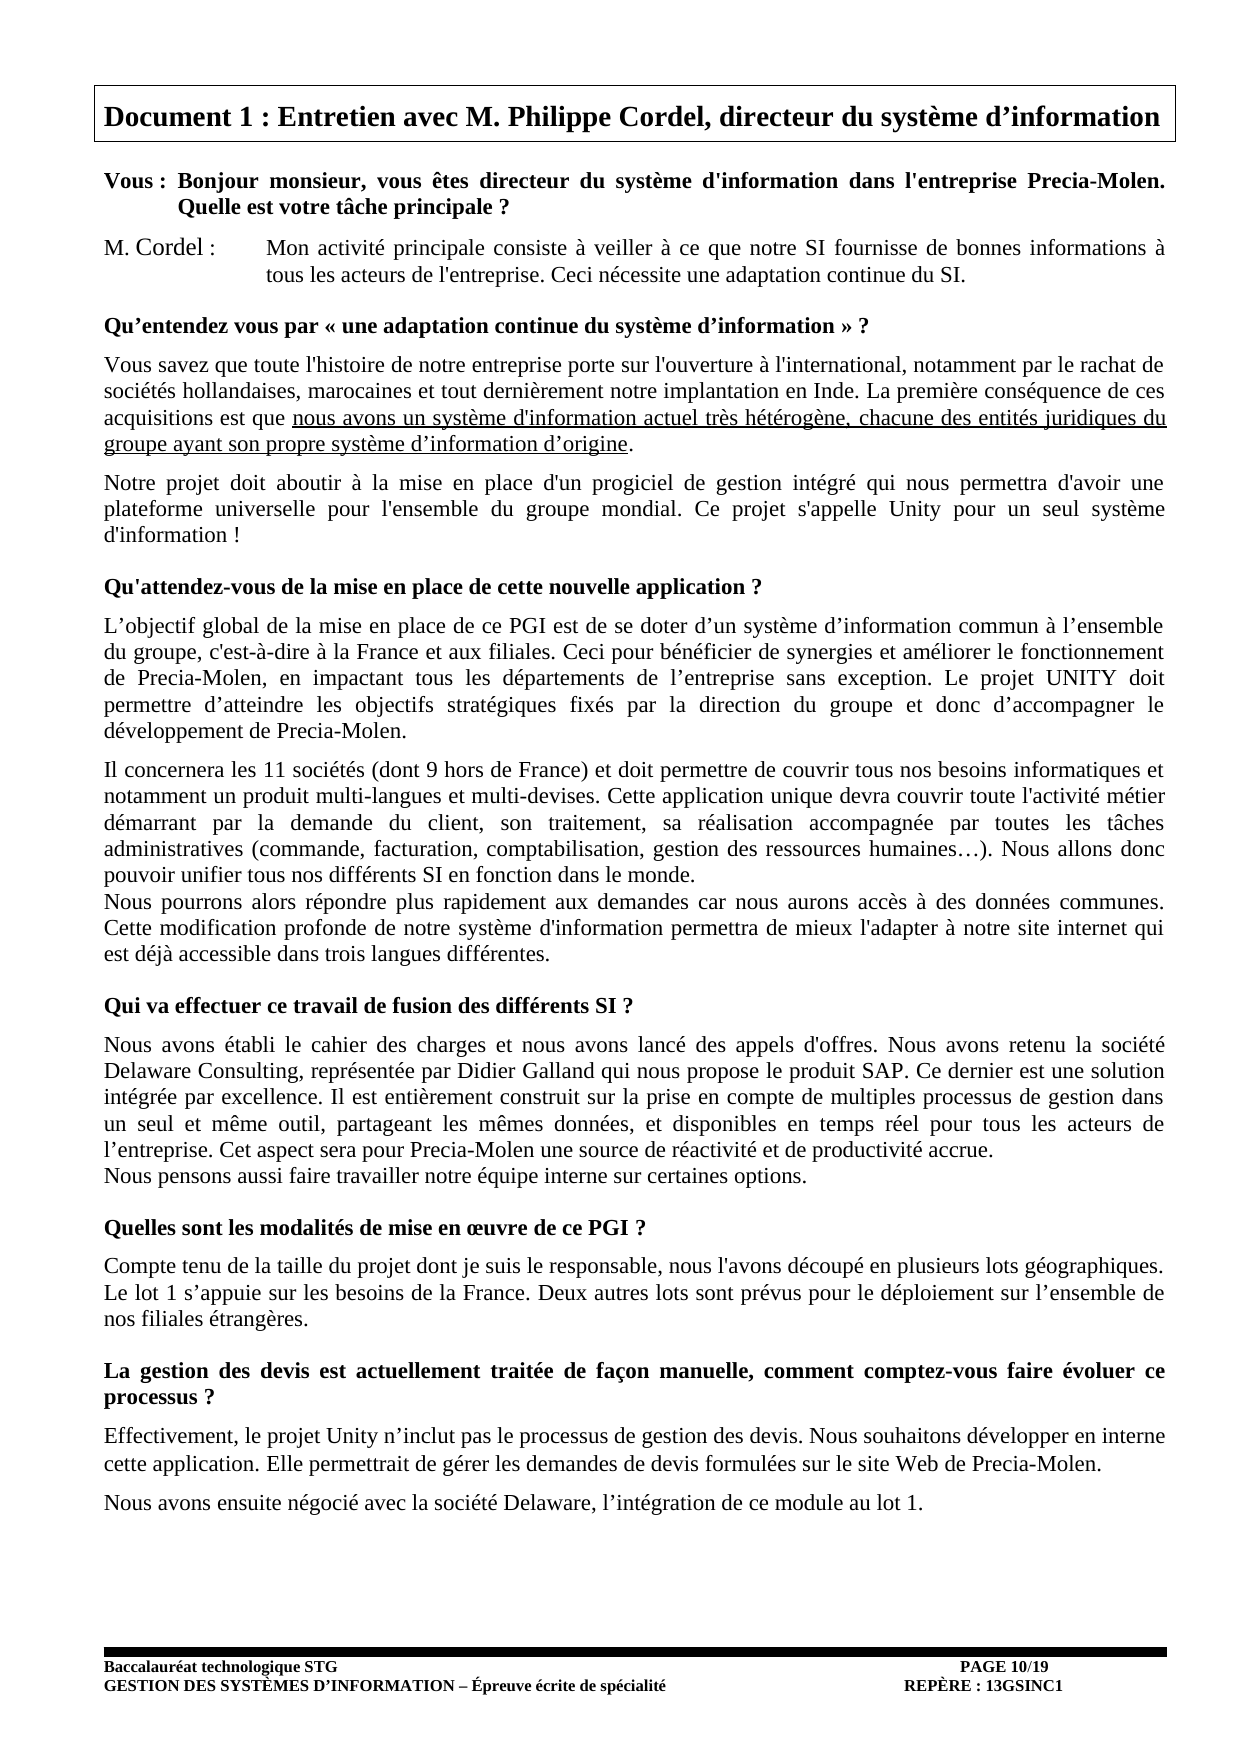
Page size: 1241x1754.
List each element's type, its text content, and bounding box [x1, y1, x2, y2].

text Nous avons établi le cahier des charges et nous avons lancé des appels d'offres. Nous avons retenu la société Delaware Consulting, représentée par Didier Galland qui nous propose le produit SAP. Ce dernier est une solution intégrée par excellence. Il est entièrement construit sur la prise en compte de multiples processus de gestion dans un seul et même outil, partageant les mêmes données, et disponibles en temps réel pour tous les acteurs de l’entreprise. Cet aspect sera pour Precia-Molen une source de réactivité et de productivité accrue. [103, 1031, 1167, 1162]
text Qu’entendez vous par « une adaptation continue du système d’information » ? [103, 312, 1167, 338]
text Compte tenu de la taille du projet dont je suis le responsable, nous l'avons découpé en plusieurs lots géographiques. Le lot 1 s’appuie sur les besoins de la France. Deux autres lots sont prévus pour le déploiement sur l’ensemble de nos filiales étrangères. [103, 1253, 1167, 1332]
text Il concernera les 11 sociétés (dont 9 hors de France) et doit permettre de couvrir tous nos besoins informatiques et notamment un produit multi-langues et multi-devises. Cette application unique devra couvrir toute l'activité métier démarrant par la demande du client, son traitement, sa réalisation accompagnée par toutes les tâches administratives (commande, facturation, comptabilisation, gestion des ressources humaines…). Nous allons donc pouvoir unifier tous nos différents SI en fonction dans le monde. [103, 756, 1167, 888]
text L’objectif global de la mise en place de ce PGI est de se doter d’un système d’information commun à l’ensemble du groupe, c'est-à-dire à la France et aux filiales. Ceci pour bénéficier de synergies et améliorer le fonctionnement de Precia-Molen, en impactant tous les départements de l’entreprise sans exception. Le projet UNITY doit permettre d’atteindre les objectifs stratégiques fixés par la direction du groupe et donc d’accompagner le développement de Precia-Molen. [103, 612, 1167, 743]
text La gestion des devis est actuellement traitée de façon manuelle, comment comptez-vous faire évoluer ce processus ? [103, 1357, 1167, 1409]
text Qui va effectuer ce travail de fusion des différents SI ? [103, 992, 1167, 1018]
text Vous : Bonjour monsieur, vous êtes directeur du système d'information dans l'entreprise Precia-Molen. Quelle est votre tâche principale ? [103, 167, 1167, 219]
text Effectivement, le projet Unity n’inclut pas le processus de gestion des devis. Nous souhaitons développer en interne cette application. Elle permettrait de gérer les demandes de devis formulées sur le site Web de Precia-Molen. [103, 1422, 1167, 1477]
text Vous savez que toute l'histoire de notre entreprise porte sur l'ouverture à l'international, notamment par le rachat de sociétés hollandaises, marocaines et tout dernièrement notre implantation en Inde. La première conséquence de ces acquisitions est que nous avons un système d'information actuel très hétérogène, chacune des entités juridiques du groupe ayant son propre système d’information d’origine. [103, 351, 1167, 456]
text Notre projet doit aboutir à la mise en place d'un progiciel de gestion intégré qui nous permettra d'avoir une plateforme universelle pour l'ensemble du groupe mondial. Ce projet s'appelle Unity pour un seul système d'information ! [103, 469, 1167, 548]
text M. Cordel : Mon activité principale consiste à veiller à ce que notre SI fournisse de bonnes informations à tous les acteurs de l'entreprise. Ceci nécessite une adaptation continue du SI. [103, 232, 1167, 287]
text Nous avons ensuite négocié avec la société Delaware, l’intégration de ce module au lot 1. [103, 1489, 1167, 1516]
text Quelles sont les modalités de mise en œuvre de ce PGI ? [103, 1214, 1167, 1240]
text Nous pensons aussi faire travailler notre équipe interne sur certaines options. [103, 1162, 1167, 1189]
text Qu'attendez-vous de la mise en place de cette nouvelle application ? [103, 573, 1167, 599]
subtitle Document 1 : Entretien avec M. Philippe Cordel, directeur du système d’information [95, 86, 1175, 141]
text Nous pourrons alors répondre plus rapidement aux demandes car nous aurons accès à des données communes. Cette modification profonde de notre système d'information permettra de mieux l'adapter à notre site internet qui est déjà accessible dans trois langues différentes. [103, 888, 1167, 967]
